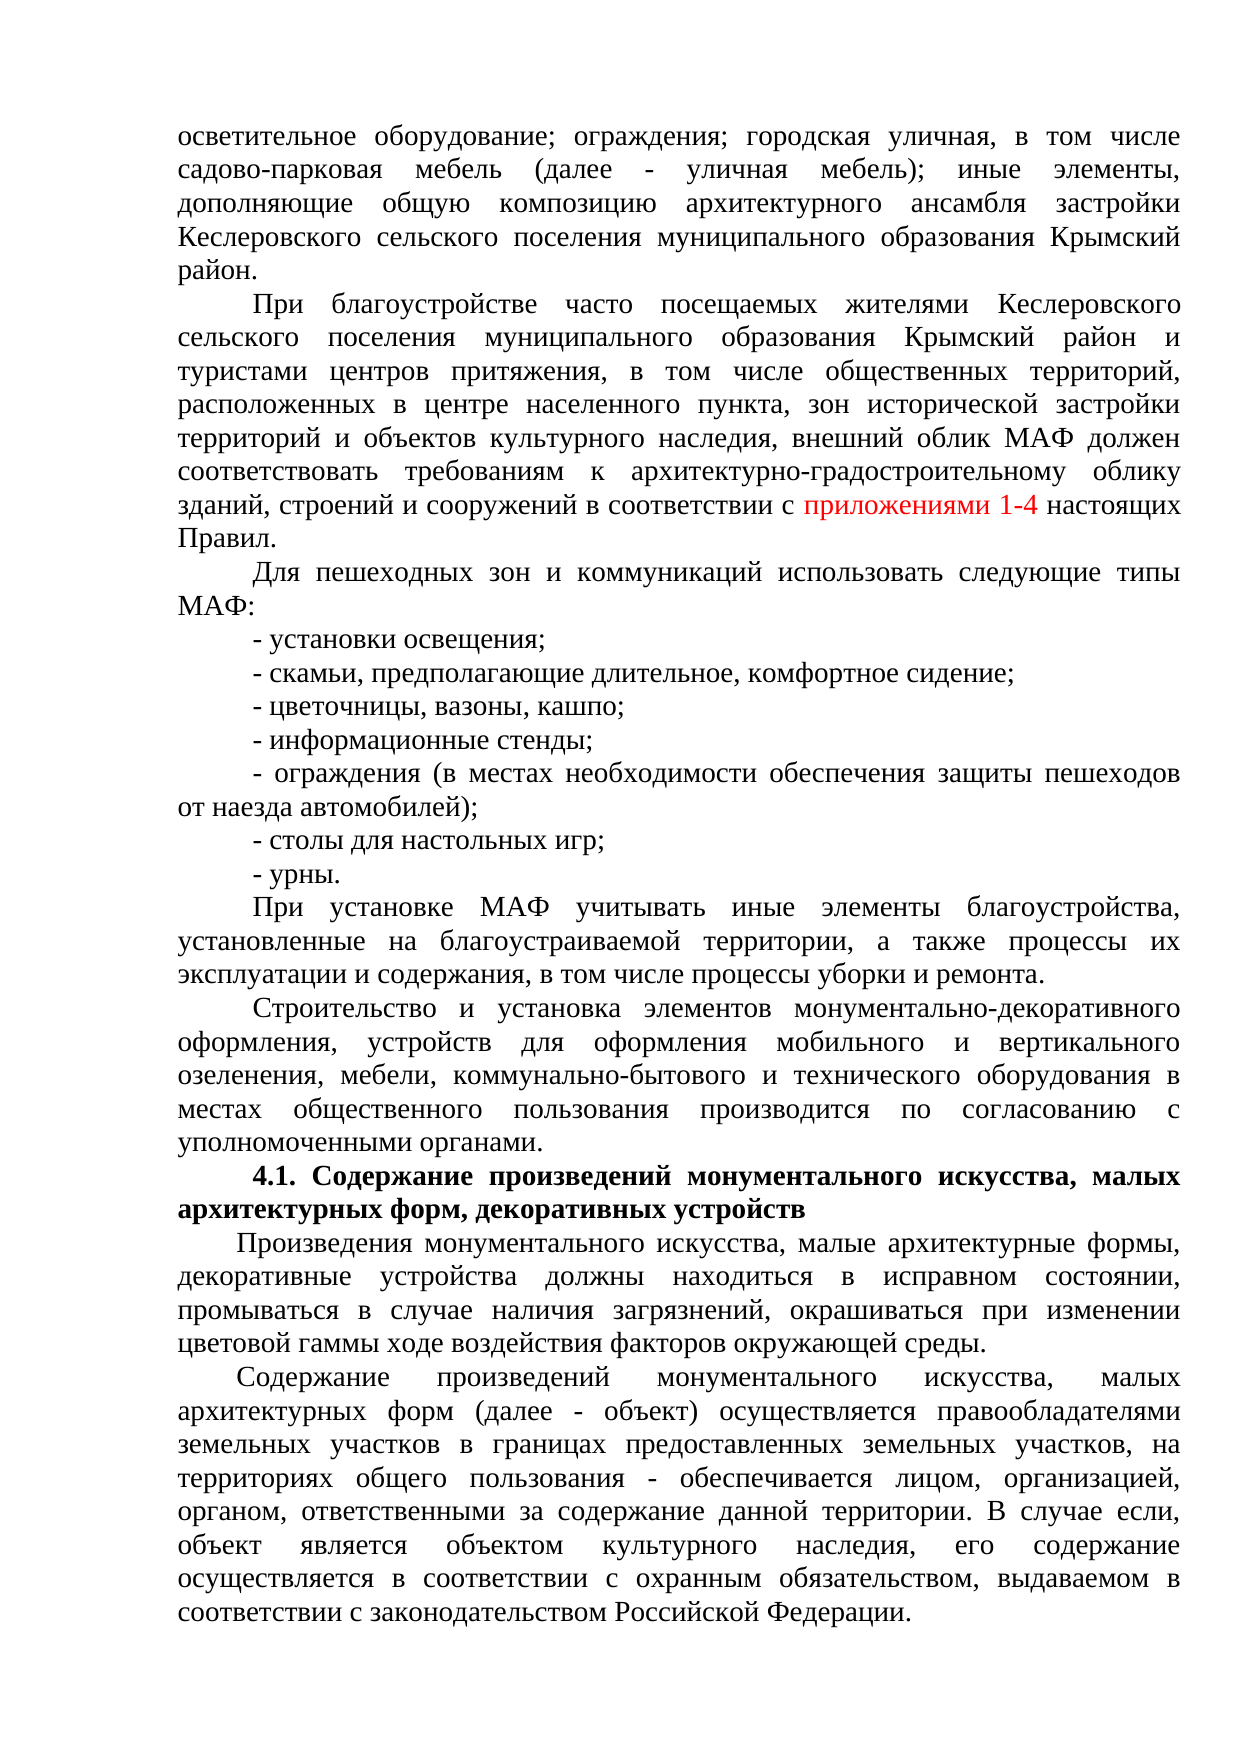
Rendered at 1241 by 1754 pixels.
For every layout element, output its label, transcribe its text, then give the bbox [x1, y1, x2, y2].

text - урны. [177, 856, 1181, 889]
text 4.1. Содержание произведений монументального искусства, малых архитектурных форм, декоративных устройств [177, 1158, 1181, 1225]
text При установке МАФ учитывать иные элементы благоустройства, установленные на благоустраиваемой территории, а также процессы их эксплуатации и содержания, в том числе процессы уборки и ремонта. [177, 889, 1181, 990]
text При благоустройстве часто посещаемых жителями Кеслеровского сельского поселения муниципального образования Крымский район и туристами центров притяжения, в том числе общественных территорий, расположенных в центре населенного пункта, зон исторической застройки территорий и объектов культурного наследия, внешний облик МАФ должен соответствовать требованиям к архитектурно-градостроительному облику зданий, строений и сооружений в соответствии с приложениями 1-4 настоящих Правил. [177, 286, 1181, 554]
text - цветочницы, вазоны, кашпо; [177, 688, 1181, 722]
text - скамьи, предполагающие длительное, комфортное сидение; [177, 655, 1181, 688]
text Строительство и установка элементов монументально-декоративного оформления, устройств для оформления мобильного и вертикального озеленения, мебели, коммунально-бытового и технического оборудования в местах общественного пользования производится по согласованию с уполномоченными органами. [177, 990, 1181, 1158]
text - столы для настольных игр; [177, 822, 1181, 856]
text Содержание произведений монументального искусства, малых архитектурных форм (далее - объект) осуществляется правообладателями земельных участков в границах предоставленных земельных участков, на территориях общего пользования - обеспечивается лицом, организацией, органом, ответственными за содержание данной территории. В случае если, объект является объектом культурного наследия, его содержание осуществляется в соответствии с охранным обязательством, выдаваемом в соответствии с законодательством Российской Федерации. [177, 1359, 1181, 1627]
text - установки освещения; [177, 621, 1181, 655]
text - ограждения (в местах необходимости обеспечения защиты пешеходов от наезда автомобилей); [177, 755, 1181, 822]
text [177, 118, 1181, 286]
text - информационные стенды; [177, 722, 1181, 755]
text Для пешеходных зон и коммуникаций использовать следующие типы МАФ: [177, 554, 1181, 621]
text Произведения монументального искусства, малые архитектурные формы, декоративные устройства должны находиться в исправном состоянии, промываться в случае наличия загрязнений, окрашиваться при изменении цветовой гаммы ходе воздействия факторов окружающей среды. [177, 1225, 1181, 1359]
